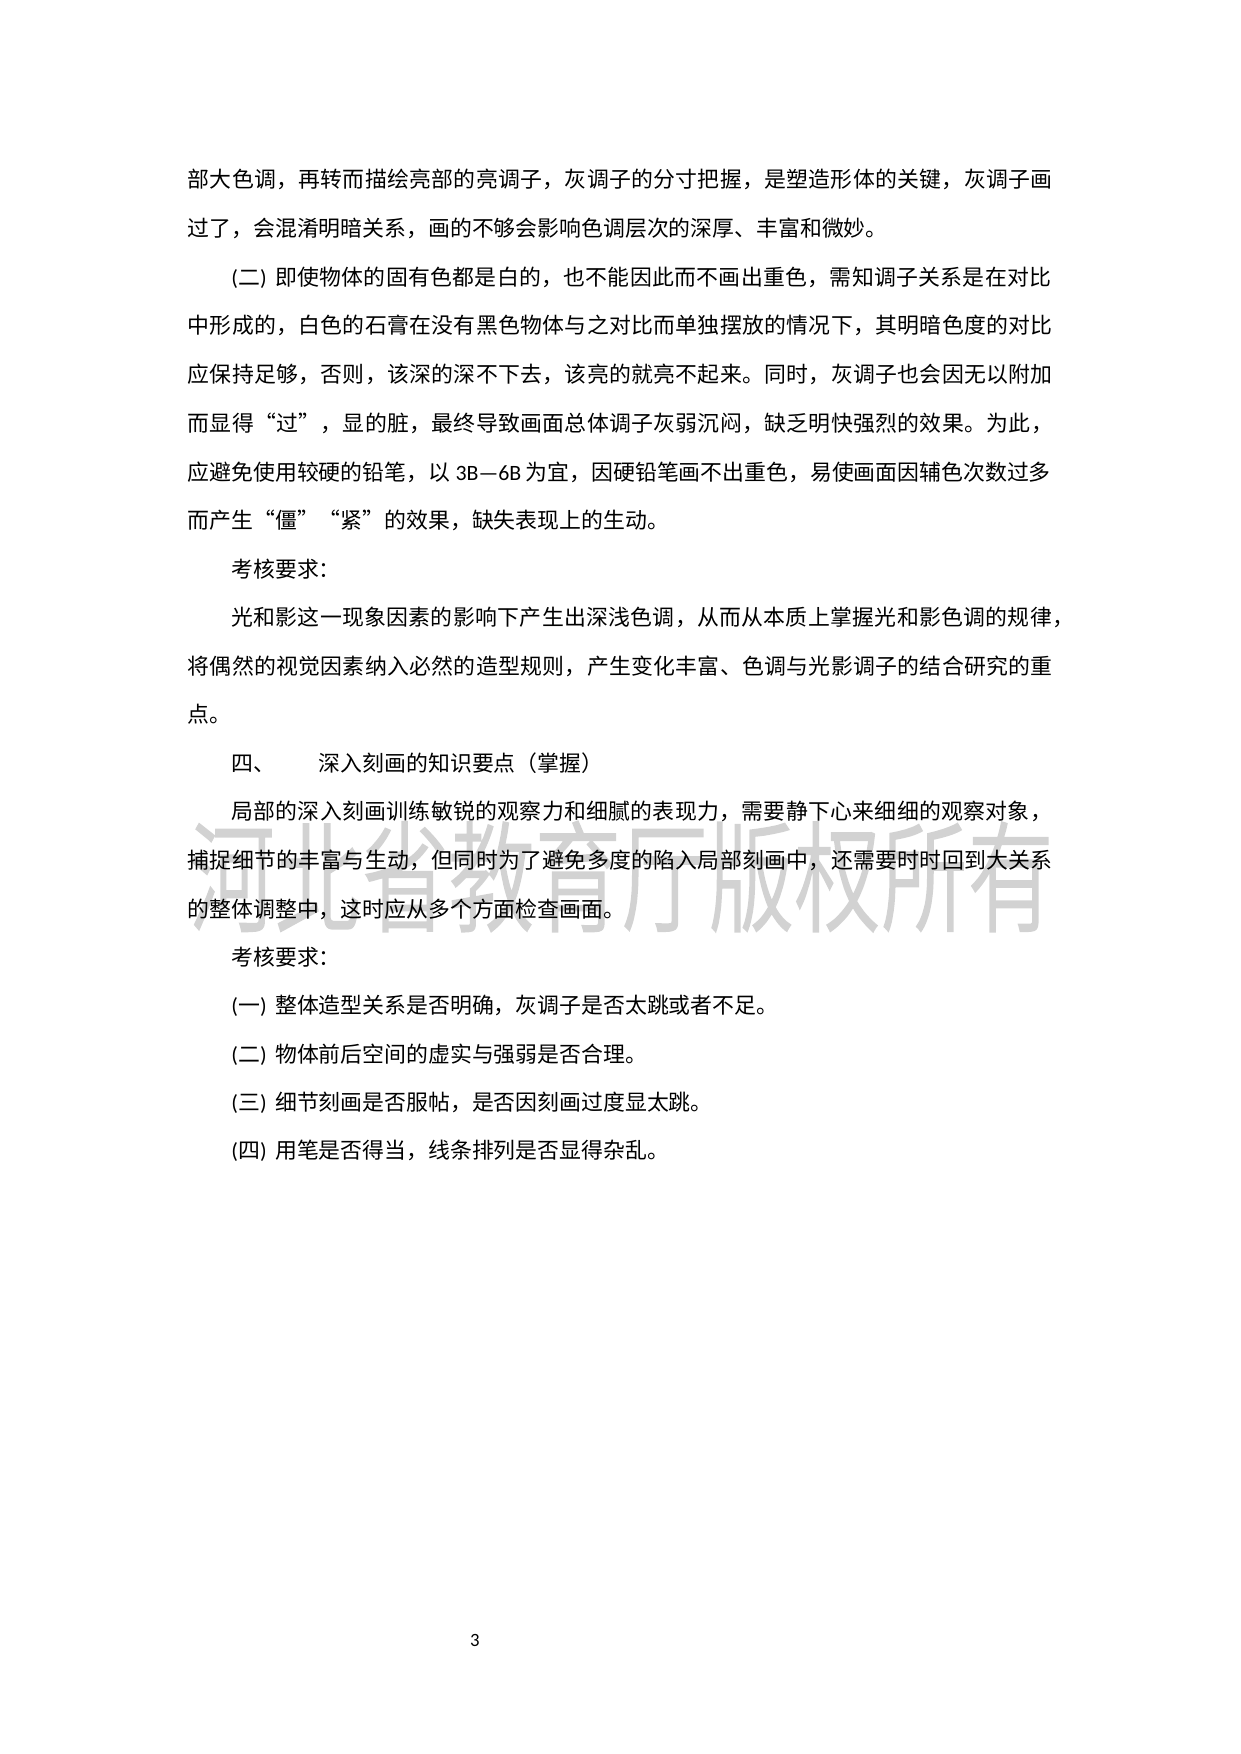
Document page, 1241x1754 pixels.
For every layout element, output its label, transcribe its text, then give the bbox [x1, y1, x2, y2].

text 局部的深入刻画训练敏锐的观察力和细腻的表现力，需要静下心来细细的观察对象，捕捉细节的丰富与生动，但同时为了避免多度的陷入局部刻画中，还需要时时回到大关系的整体调整中，这时应从多个方面检查画面。 [187, 794, 1053, 924]
text 考核要求： [187, 551, 1053, 584]
text (三) 细节刻画是否服帖，是否因刻画过度显太跳。 [187, 1084, 1053, 1117]
list 深入刻画的知识要点（掌握） [231, 745, 1053, 778]
text 光和影这一现象因素的影响下产生出深浅色调，从而从本质上掌握光和影色调的规律，将偶然的视觉因素纳入必然的造型规则，产生变化丰富、色调与光影调子的结合研究的重点。 [187, 599, 1053, 729]
text 考核要求： [187, 939, 1053, 972]
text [187, 162, 1053, 243]
text (二) 物体前后空间的虚实与强弱是否合理。 [187, 1036, 1053, 1069]
text (二) 即使物体的固有色都是白的，也不能因此而不画出重色，需知调子关系是在对比中形成的，白色的石膏在没有黑色物体与之对比而单独摆放的情况下，其明暗色度的对比应保持足够，否则，该深的深不下去，该亮的就亮不起来。同时，灰调子也会因无以附加而显得“过”，显的脏，最终导致画面总体调子灰弱沉闷，缺乏明快强烈的效果。为此，应避免使用较硬的铅笔，以3B—6B为宜，因硬铅笔画不出重色，易使画面因辅色次数过多而产生“僵”“紧”的效果，缺失表现上的生动。 [187, 259, 1053, 535]
text (一) 整体造型关系是否明确，灰调子是否太跳或者不足。 [187, 988, 1053, 1020]
text (四) 用笔是否得当，线条排列是否显得杂乱。 [187, 1133, 1053, 1165]
